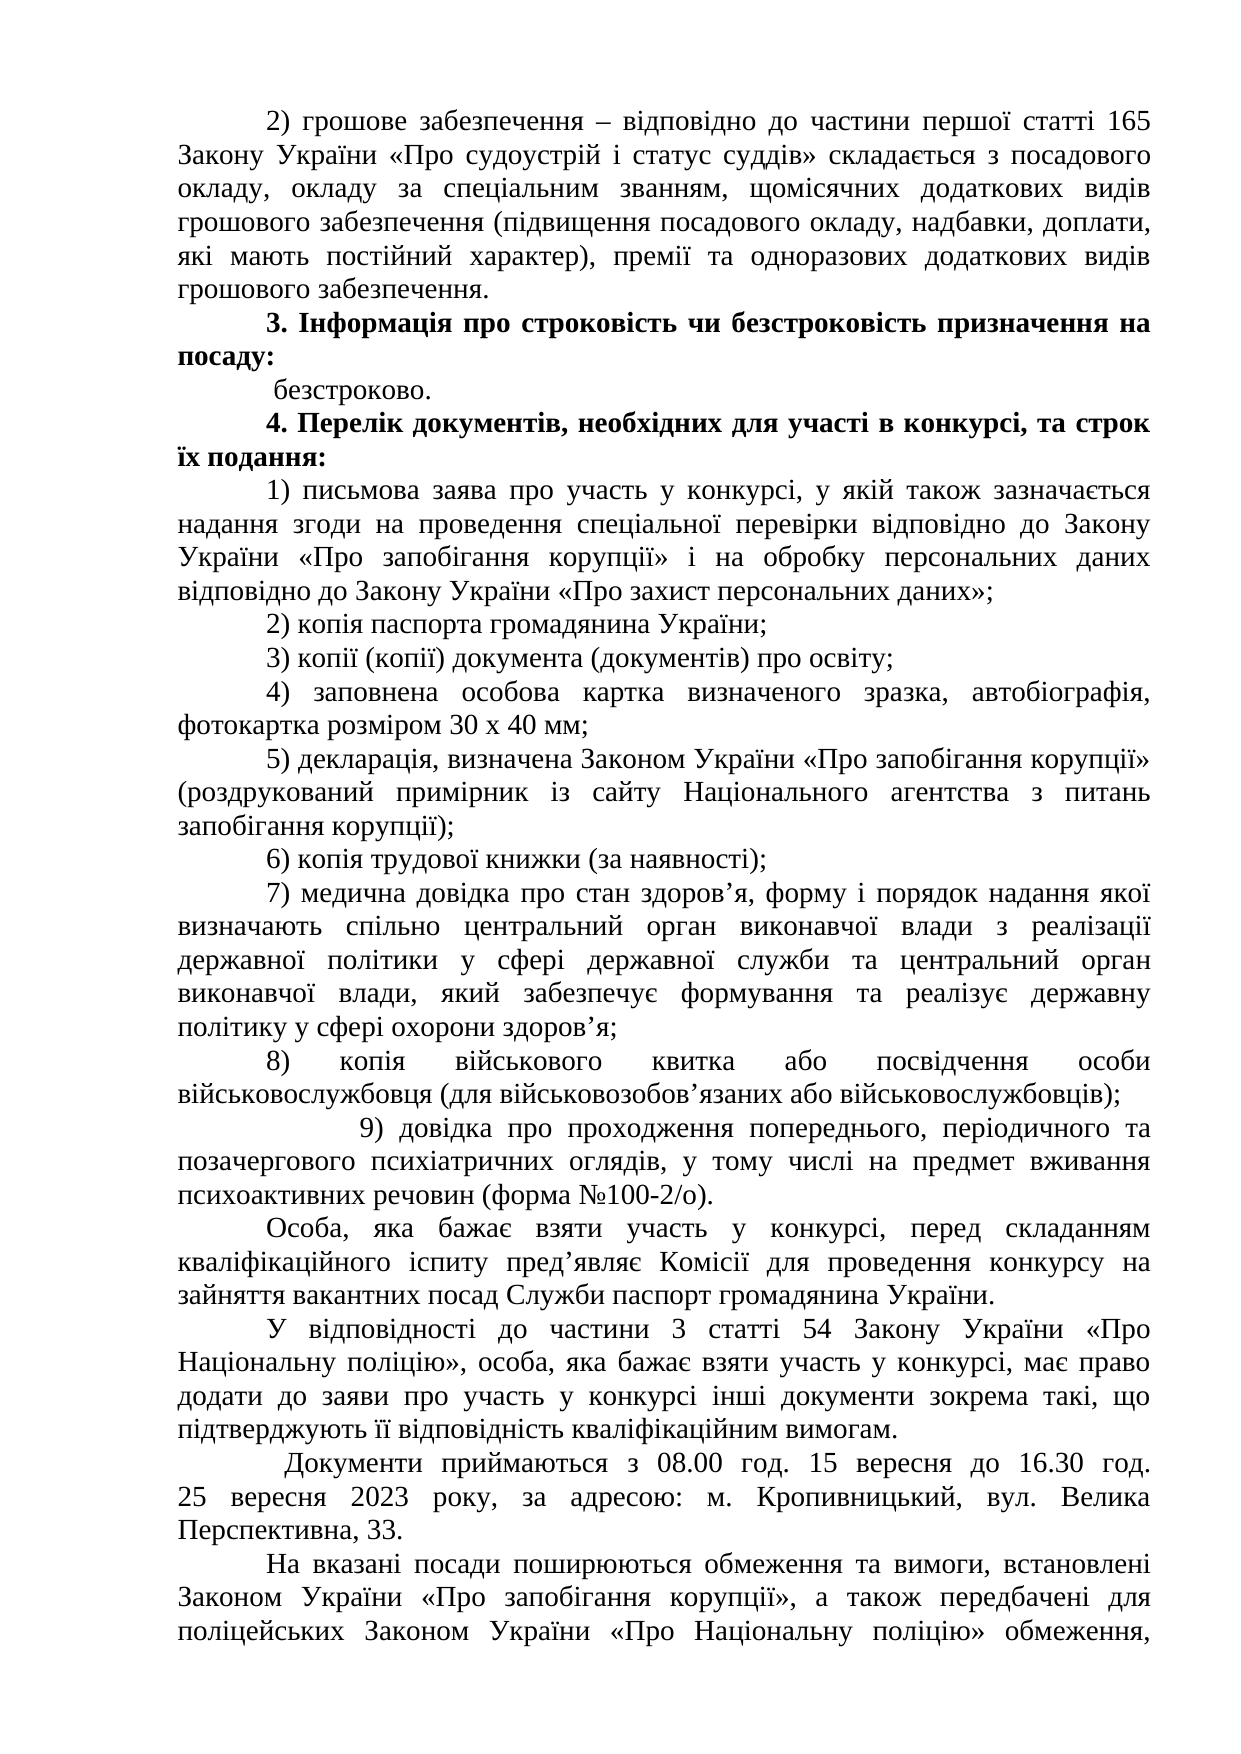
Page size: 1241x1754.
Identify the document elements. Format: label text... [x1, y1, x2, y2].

text 2) копія паспорта громадянина України; [177, 607, 1152, 640]
text У відповідності до частини 3 статті 54 Закону України «Про Національну поліцію», особа, яка бажає взяти участь у конкурсі, має право додати до заяви про участь у конкурсі інші документи зокрема такі, що підтверджують її відповідність кваліфікаційним вимогам. [177, 1311, 1152, 1445]
text 3) копії (копії) документа (документів) про освіту; [177, 640, 1152, 674]
text 9) довідка про проходження попереднього, періодичного та позачергового психіатричних оглядів, у тому числі на предмет вживання психоактивних речовин (форма №100-2/о). [177, 1110, 1152, 1210]
text 6) копія трудової книжки (за наявності); [177, 841, 1152, 875]
text Документи приймаються з 08.00 год. 15 вересня до 16.30 год. 25 вересня 2023 року, за адресою: м. Кропивницький, вул. Велика Перспективна, 33. [177, 1445, 1152, 1546]
text безстроково. [177, 372, 1152, 405]
text 2) грошове забезпечення – відповідно до частини першої статті 165 Закону України «Про судоустрій і статус суддів» складається з посадового окладу, окладу за спеціальним званням, щомісячних додаткових видів грошового забезпечення (підвищення посадового окладу, надбавки, доплати, які мають постійний характер), премії та одноразових додаткових видів грошового забезпечення. [177, 103, 1152, 305]
text 5) декларація, визначена Законом України «Про запобігання корупції» (роздрукований примірник із сайту Національного агентства з питань запобігання корупції); [177, 741, 1152, 841]
text 7) медична довідка про стан здоров’я, форму і порядок надання якої визначають спільно центральний орган виконавчої влади з реалізації державної політики у сфері державної служби та центральний орган виконавчої влади, який забезпечує формування та реалізує державну політику у сфері охорони здоров’я; [177, 875, 1152, 1043]
text 3. Інформація про строковість чи безстроковість призначення на посаду: [177, 305, 1152, 372]
text 4) заповнена особова картка визначеного зразка, автобіографія, фотокартка розміром 30 х 40 мм; [177, 674, 1152, 741]
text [177, 1546, 1152, 1646]
text 1) письмова заява про участь у конкурсі, у якій також зазначається надання згоди на проведення спеціальної перевірки відповідно до Закону України «Про запобігання корупції» і на обробку персональних даних відповідно до Закону України «Про захист персональних даних»; [177, 472, 1152, 607]
text 4. Перелік документів, необхідних для участі в конкурсі, та строк їх подання: [177, 405, 1152, 472]
text 8) копія військового квитка або посвідчення особи військовослужбовця (для військовозобов’язаних або військовослужбовців); [177, 1043, 1152, 1110]
text Особа, яка бажає взяти участь у конкурсі, перед складанням кваліфікаційного іспиту пред’являє Комісії для проведення конкурсу на зайняття вакантних посад Служби паспорт громадянина України. [177, 1210, 1152, 1311]
